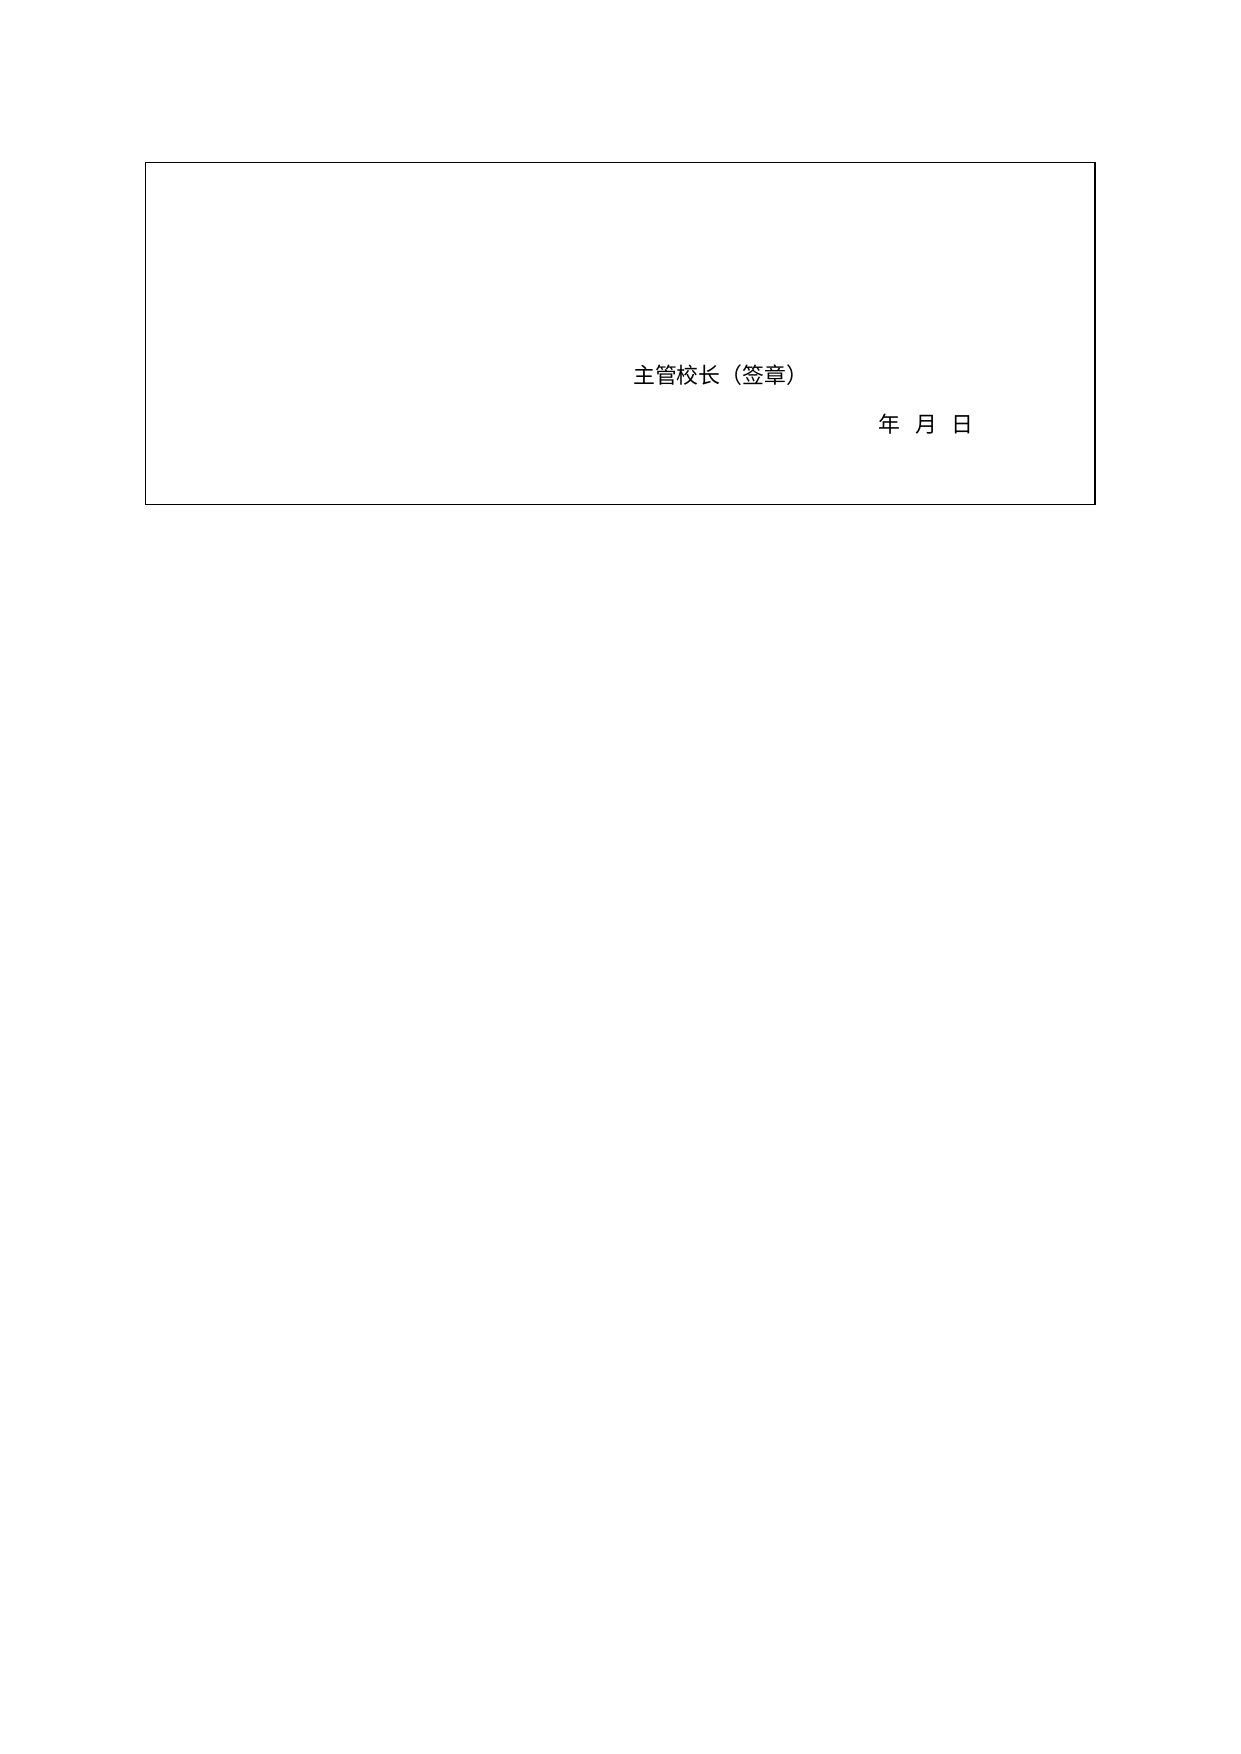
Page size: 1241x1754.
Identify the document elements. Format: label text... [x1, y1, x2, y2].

table_header 主管校长（签章） 年 月 日 [146, 163, 1094, 504]
